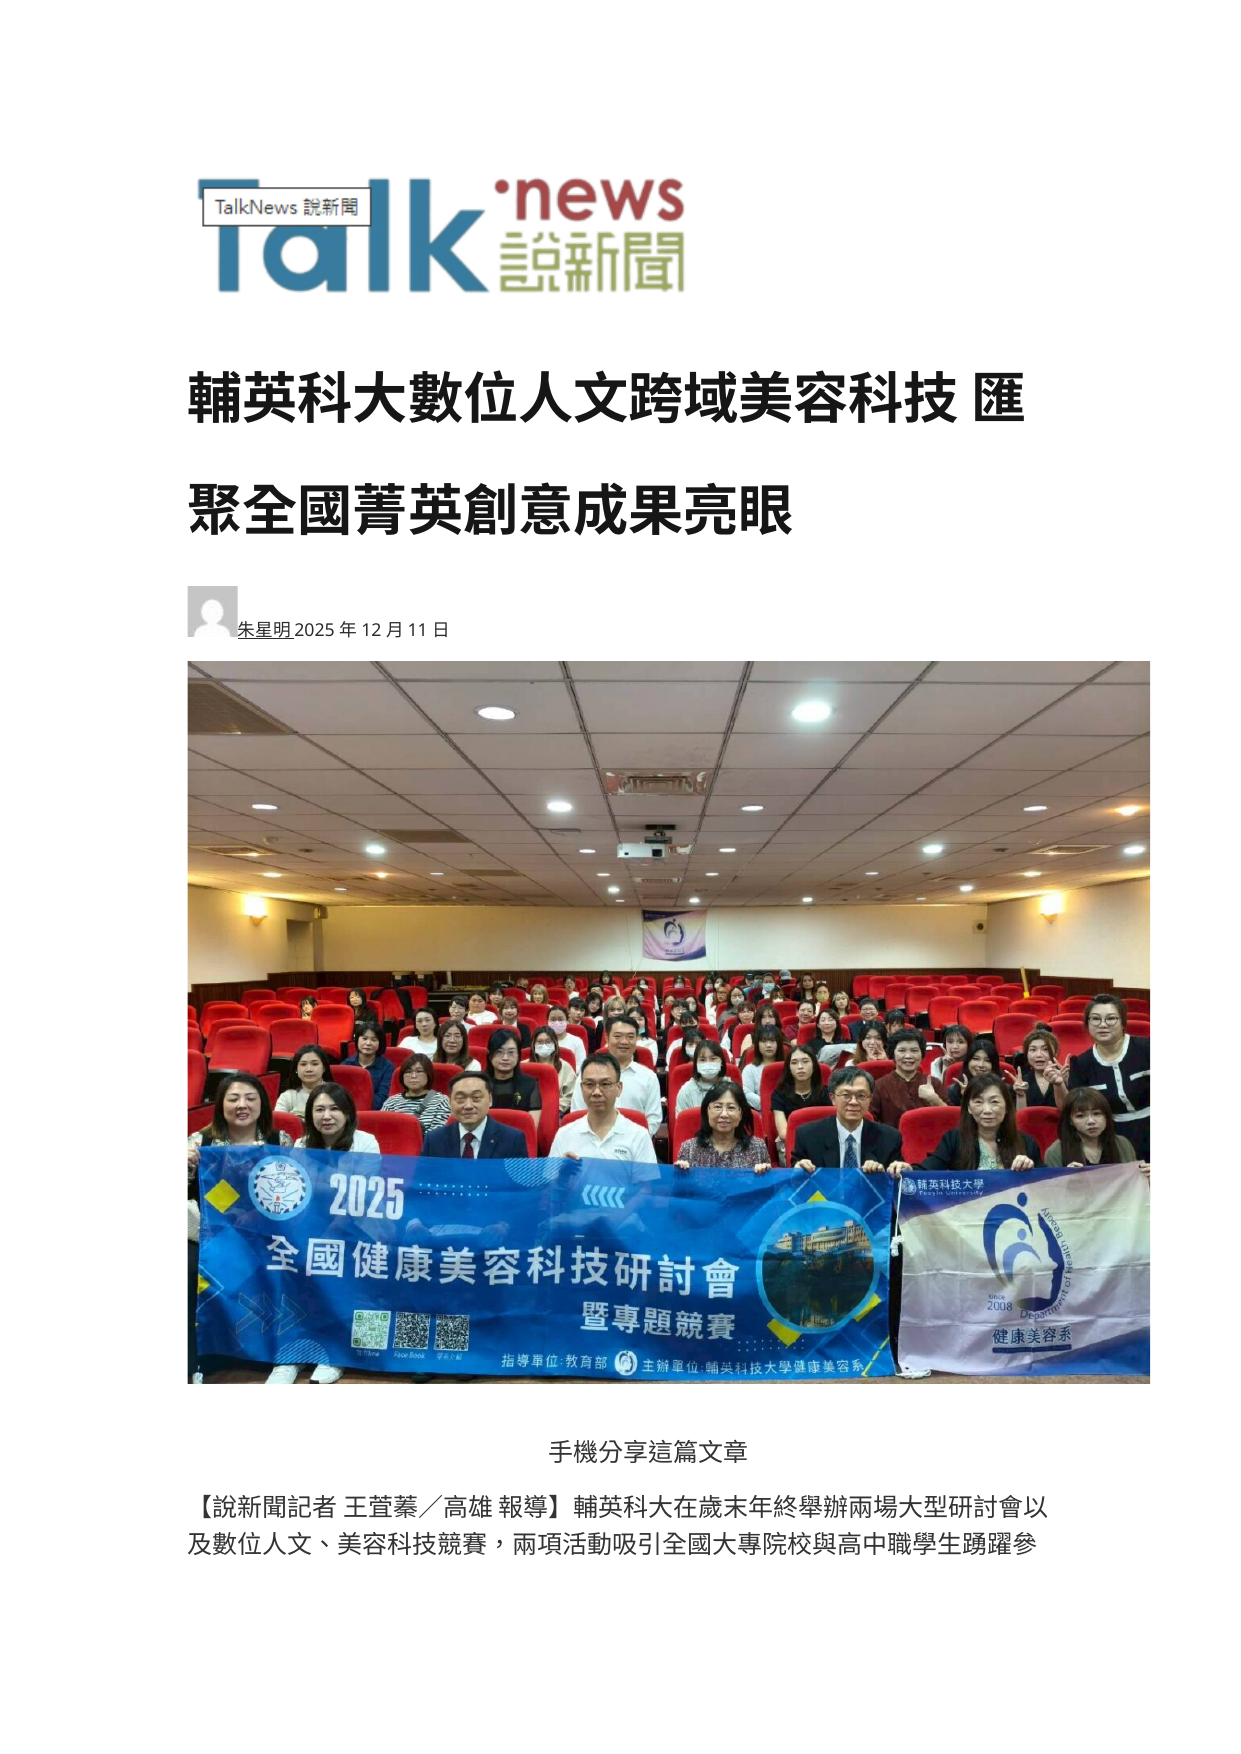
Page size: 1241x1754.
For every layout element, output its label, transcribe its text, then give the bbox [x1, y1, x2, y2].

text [187, 1486, 1053, 1561]
text 朱星明2025 年 12 月 11 日 [187, 586, 1053, 661]
text 手機分享這篇文章 [187, 1411, 1053, 1486]
picture [187, 586, 238, 637]
subtitle 輔英科大數位人文跨域美容科技 匯聚全國菁英創意成果亮眼 [187, 338, 1053, 563]
picture [187, 661, 1150, 1384]
